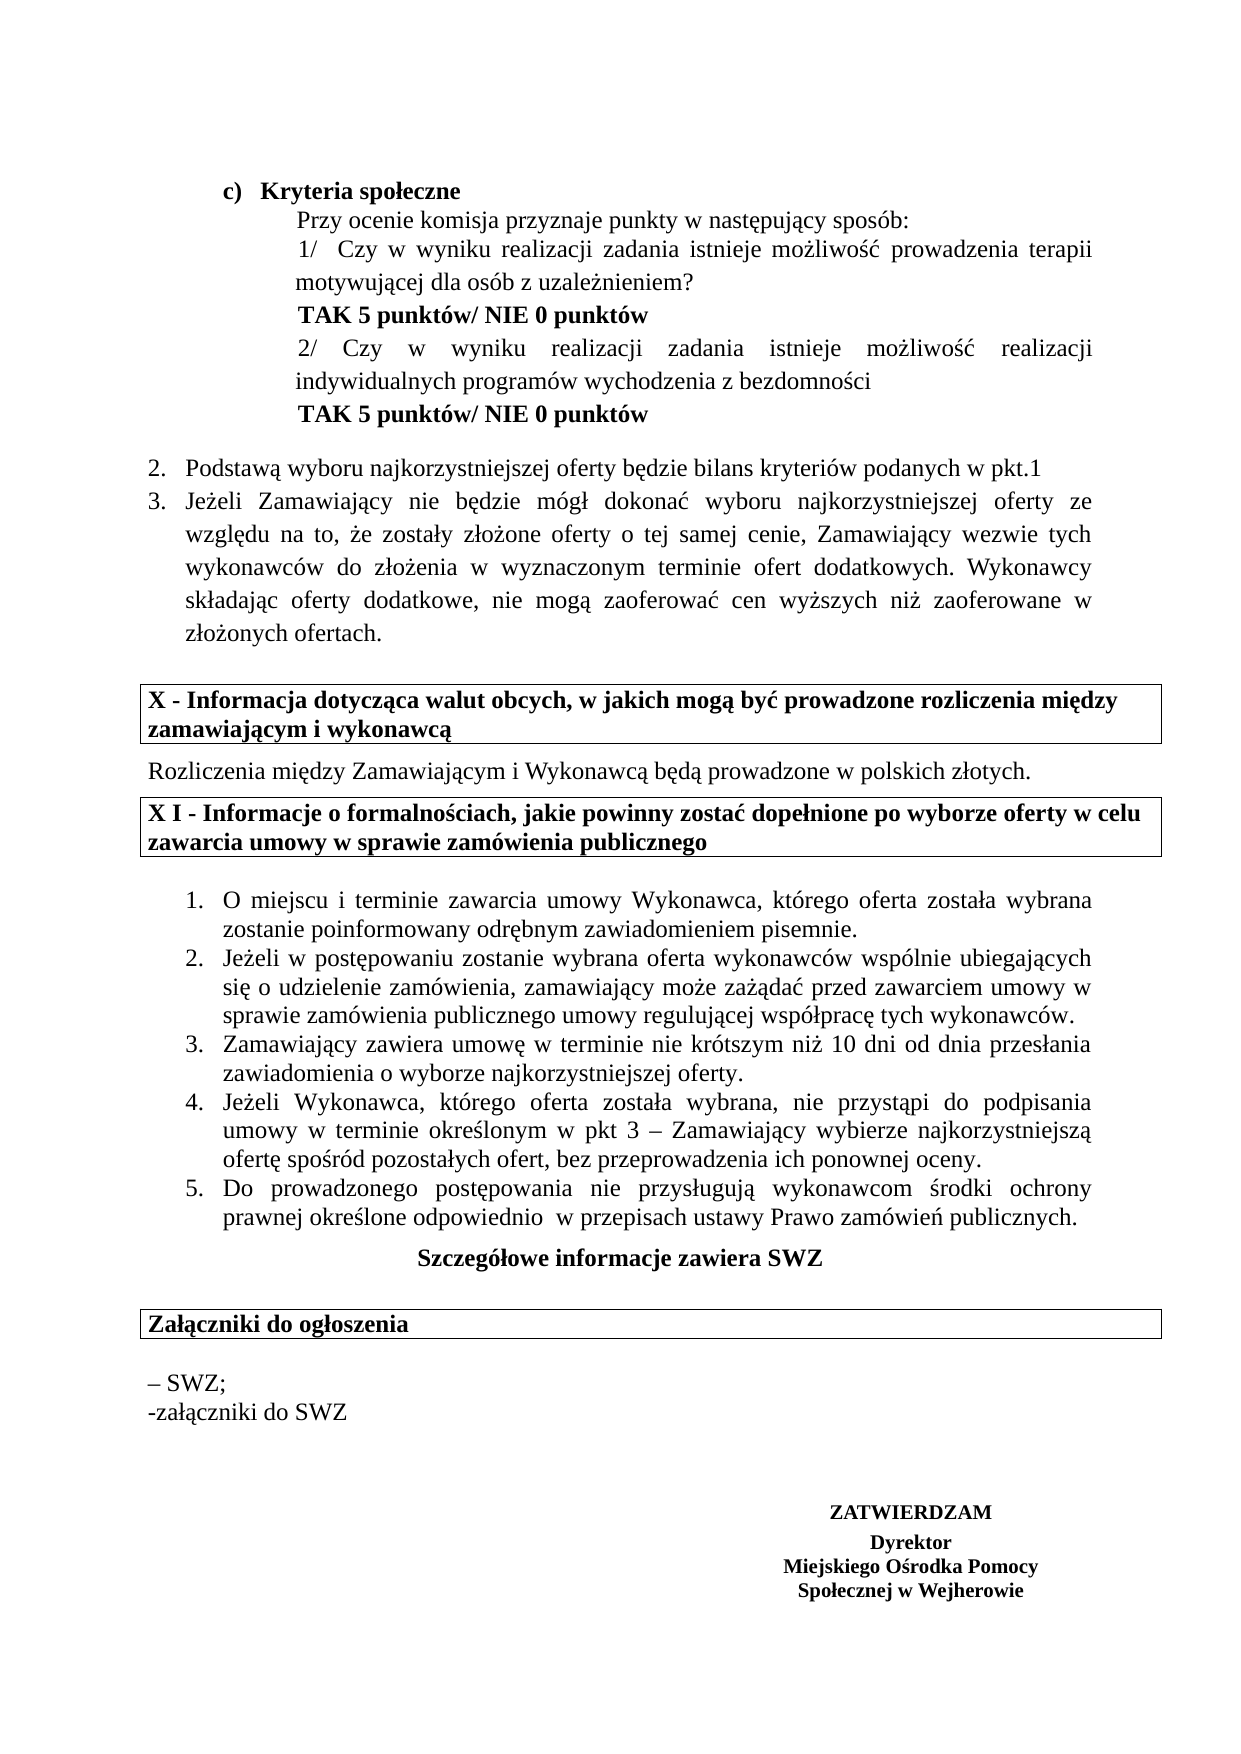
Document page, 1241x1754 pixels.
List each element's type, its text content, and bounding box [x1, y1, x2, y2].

list Zamawiający zawiera umowę w terminie nie krótszym niż 10 dni od dnia przesłania zawiadomienia o wyborze najkorzystniejszej oferty. [185, 1029, 1093, 1087]
table_header X - Informacja dotycząca walut obcych, w jakich mogą być prowadzone rozliczenia między zamawiającym i wykonawcą [141, 685, 1161, 742]
list Do prowadzonego postępowania nie przysługują wykonawcom środki ochrony prawnej określone odpowiednio w przepisach ustawy Prawo zamówień publicznych. [185, 1173, 1093, 1231]
list 2/ Czy w wyniku realizacji zadania istnieje możliwość realizacji indywidualnych programów wychodzenia z bezdomności [295, 333, 1093, 395]
text Dyrektor [729, 1530, 1093, 1554]
text Miejskiego Ośrodka Pomocy [729, 1554, 1093, 1578]
text ZATWIERDZAM [729, 1499, 1093, 1524]
list Jeżeli w postępowaniu zostanie wybrana oferta wykonawców wspólnie ubiegających się o udzielenie zamówienia, zamawiający może zażądać przed zawarciem umowy w sprawie zamówienia publicznego umowy regulującej współpracę tych wykonawców. [185, 943, 1093, 1029]
list Podstawą wyboru najkorzystniejszej oferty będzie bilans kryteriów podanych w pkt.1 [148, 453, 1093, 482]
text Rozliczenia między Zamawiającym i Wykonawcą będą prowadzone w polskich złotych. [148, 756, 1093, 785]
table_header Załączniki do ogłoszenia [141, 1310, 1161, 1338]
list TAK 5 punktów/ NIE 0 punktów [295, 300, 1093, 329]
list Jeżeli Wykonawca, którego oferta została wybrana, nie przystąpi do podpisania umowy w terminie określonym w pkt 3 – Zamawiający wybierze najkorzystniejszą ofertę spośród pozostałych ofert, bez przeprowadzenia ich ponownej oceny. [185, 1087, 1093, 1173]
text Szczegółowe informacje zawiera SWZ [148, 1243, 1093, 1272]
list Przy ocenie komisja przyznaje punkty w następujący sposób: [296, 205, 1093, 234]
text – SWZ; [148, 1368, 1093, 1397]
table_header X I - Informacje o formalnościach, jakie powinny zostać dopełnione po wyborze oferty w celu zawarcia umowy w sprawie zamówienia publicznego [141, 798, 1161, 856]
list 1/ Czy w wyniku realizacji zadania istnieje możliwość prowadzenia terapii motywującej dla osób z uzależnieniem? [295, 234, 1093, 296]
list O miejscu i terminie zawarcia umowy Wykonawca, którego oferta została wybrana zostanie poinformowany odrębnym zawiadomieniem pisemnie. [185, 886, 1093, 943]
text Społecznej w Wejherowie [729, 1578, 1093, 1602]
list Kryteria społeczne [223, 176, 1093, 205]
list Jeżeli Zamawiający nie będzie mógł dokonać wyboru najkorzystniejszej oferty ze względu na to, że zostały złożone oferty o tej samej cenie, Zamawiający wezwie tych wykonawców do złożenia w wyznaczonym terminie ofert dodatkowych. Wykonawcy składając oferty dodatkowe, nie mogą zaoferować cen wyższych niż zaoferowane w złożonych ofertach. [148, 486, 1093, 647]
text -załączniki do SWZ [148, 1397, 1093, 1426]
list TAK 5 punktów/ NIE 0 punktów [295, 399, 1093, 428]
